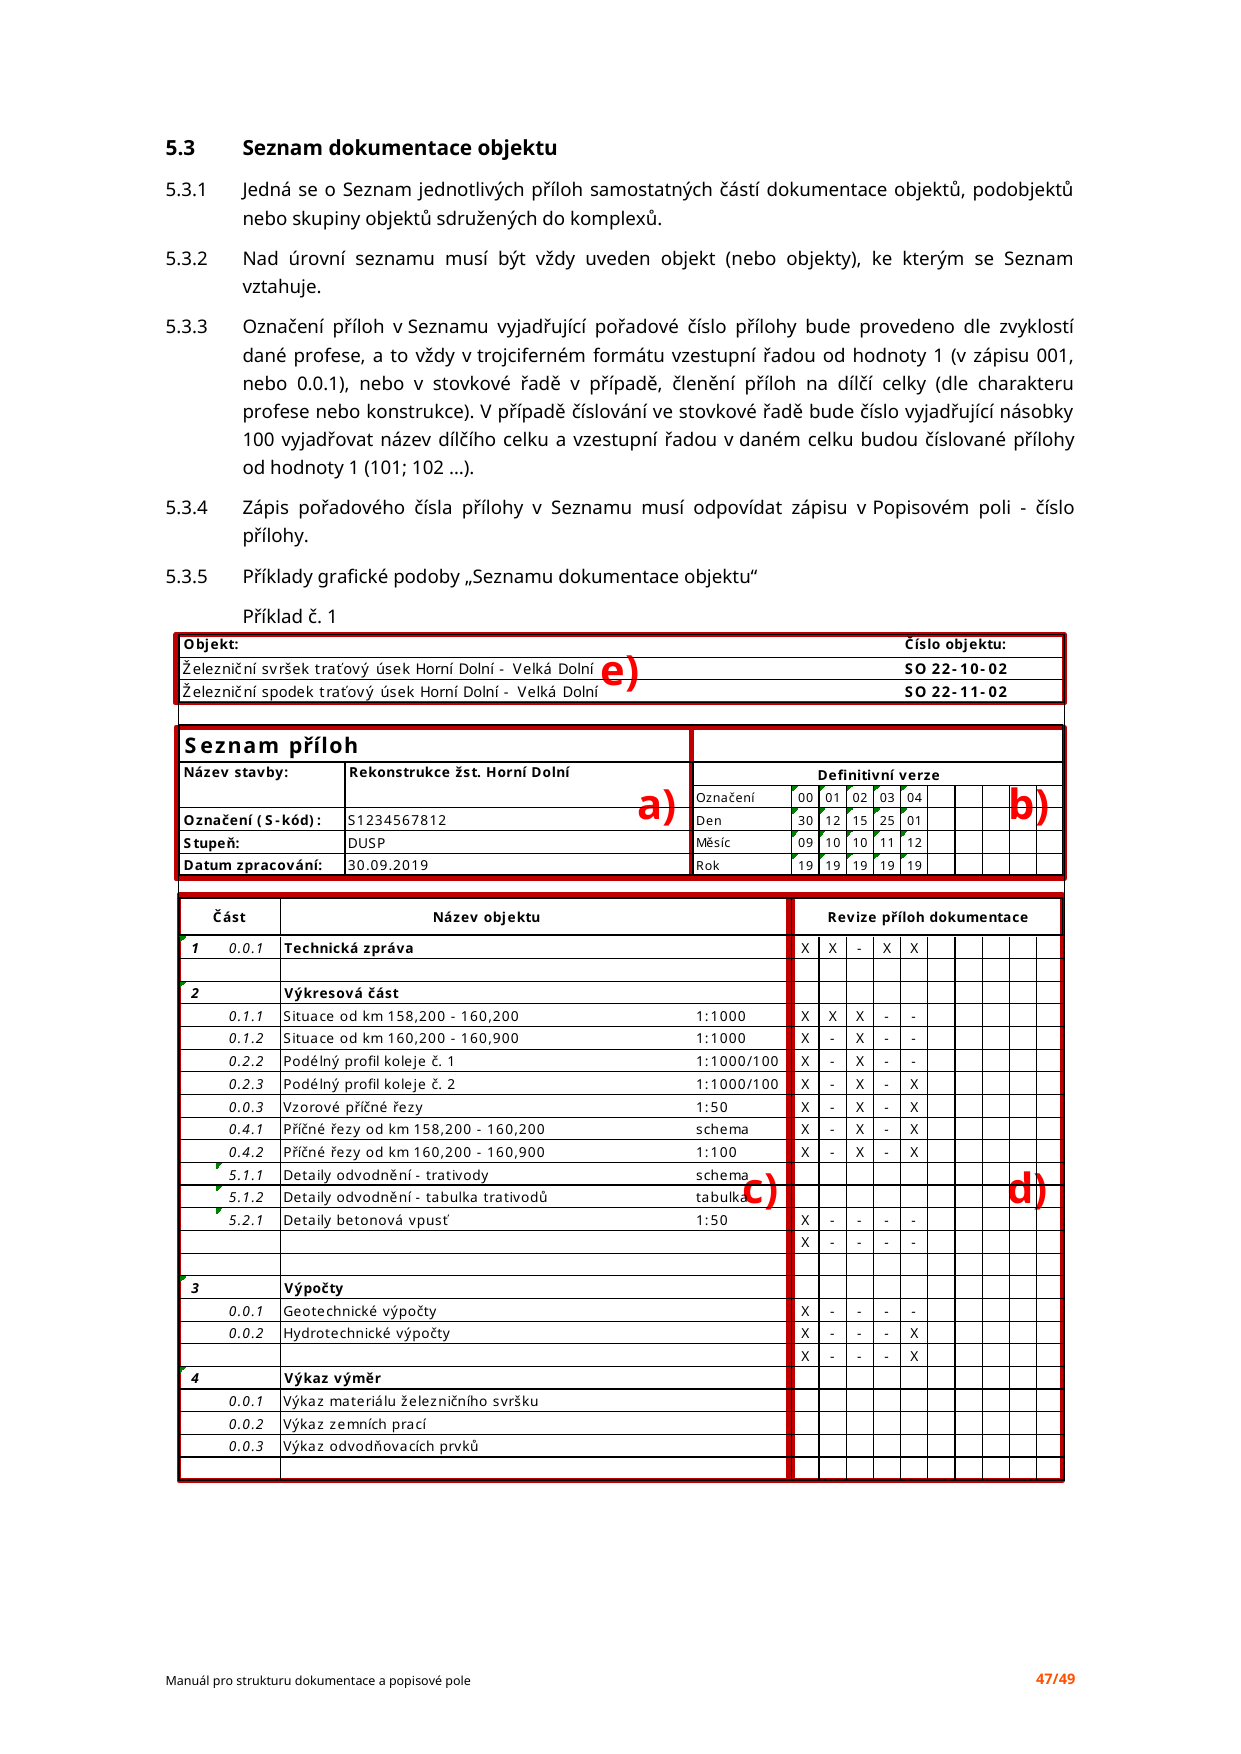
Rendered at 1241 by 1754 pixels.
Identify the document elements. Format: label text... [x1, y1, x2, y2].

text Zápis pořadového čísla přílohy v Seznamu musí odpovídat zápisu v Popisovém poli - číslo přílohy. [165, 494, 1075, 548]
text Označení příloh v Seznamu vyjadřující pořadové číslo přílohy bude provedeno dle zvyklostí dané profese, a to vždy v trojciferném formátu vzestupní řadou od hodnoty 1 (v zápisu 001, nebo 0.0.1), nebo v stovkové řadě v případě, členění příloh na dílčí celky (dle charakteru profese nebo konstrukce). V případě číslování ve stovkové řadě bude číslo vyjadřující násobky 100 vyjadřovat název dílčího celku a vzestupní řadou v daném celku budou číslované přílohy od hodnoty 1 (101; 102 …). [165, 314, 1075, 479]
text Příklady grafické podoby „Seznamu dokumentace objektu“ [165, 563, 1075, 588]
text Seznam dokumentace objektu [165, 133, 1075, 161]
text Příklad č. 1 [242, 603, 1075, 629]
text Jedná se o Seznam jednotlivých příloh samostatných částí dokumentace objektů, podobjektů nebo skupiny objektů sdružených do komplexů. [165, 177, 1075, 230]
text Nad úrovní seznamu musí být vždy uveden objekt (nebo objekty), ke kterým se Seznam vztahuje. [165, 245, 1075, 299]
